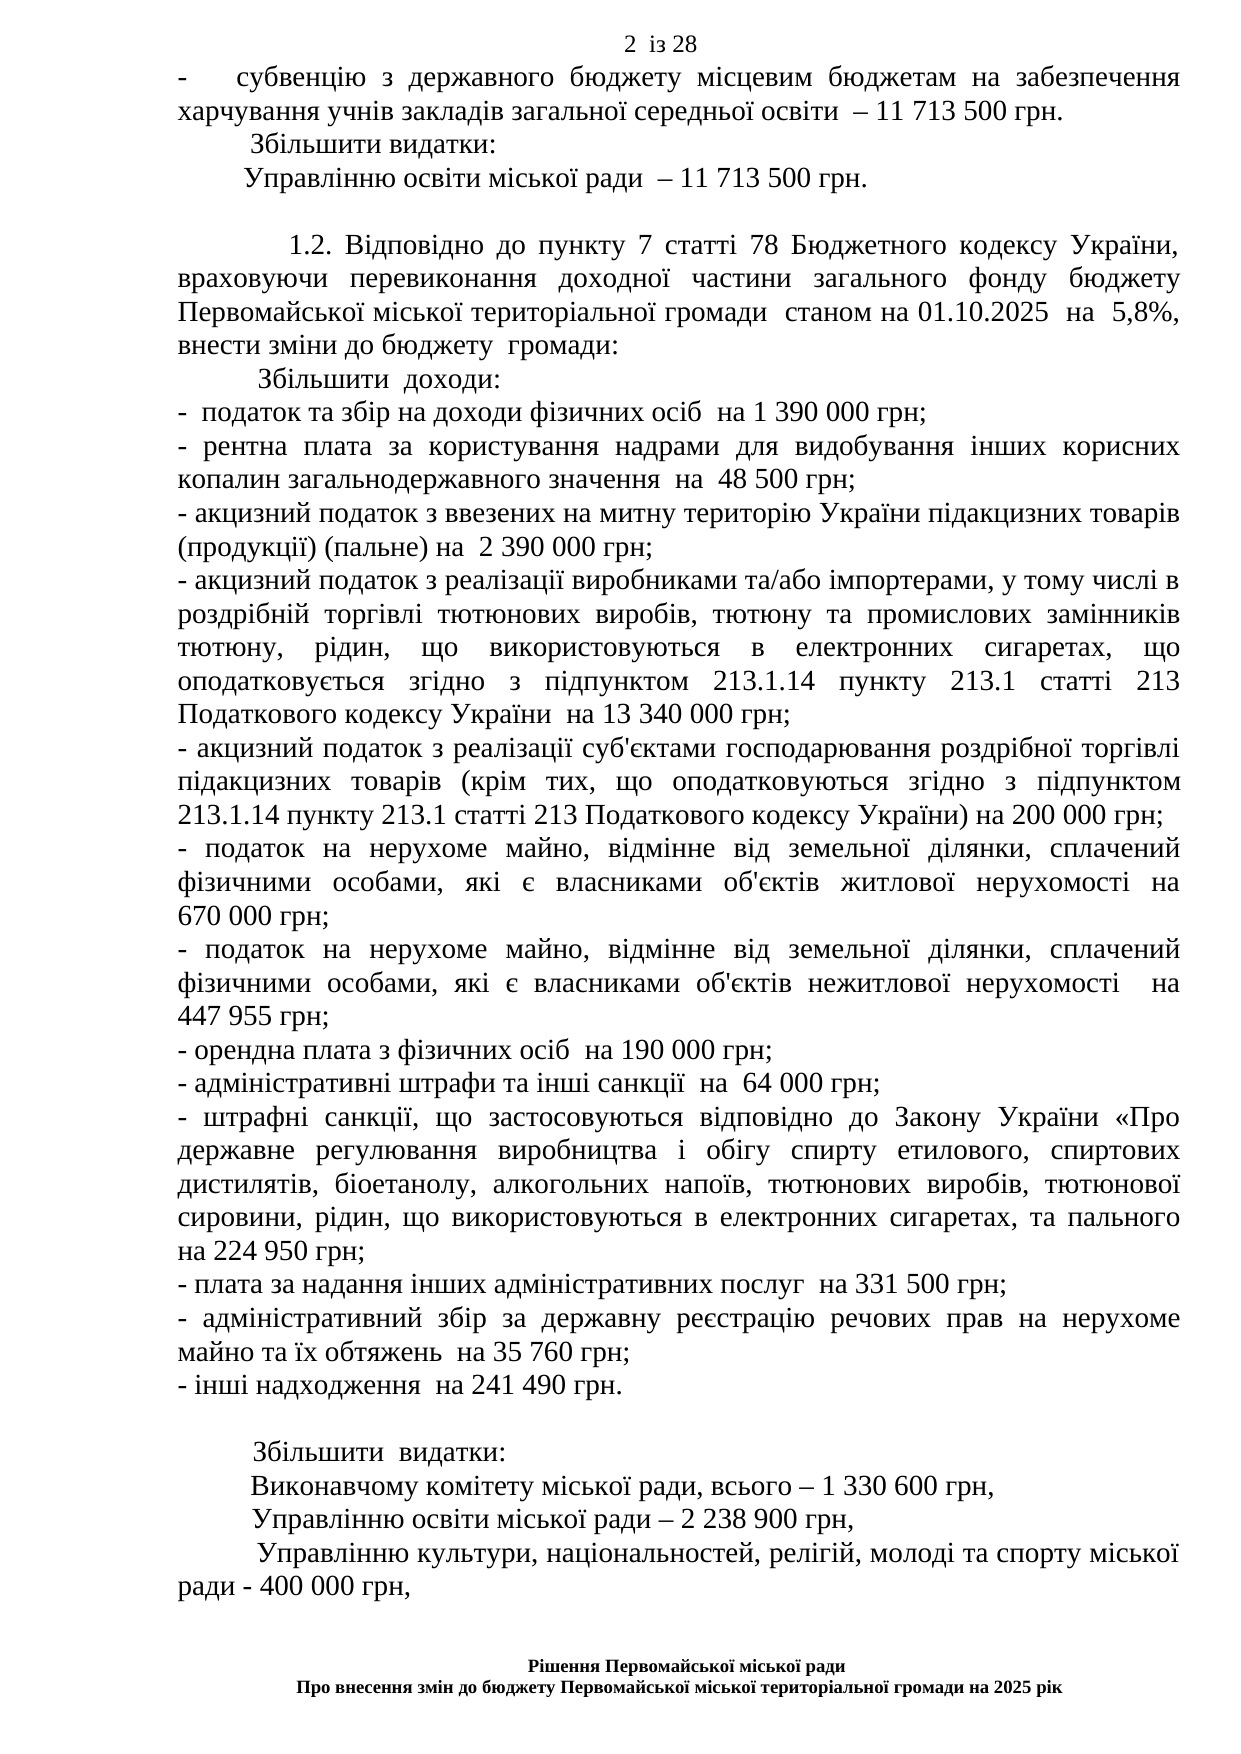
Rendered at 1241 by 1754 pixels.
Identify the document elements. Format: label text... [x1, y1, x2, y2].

text - орендна плата з фізичних осіб на 190 000 грн; [177, 1032, 1181, 1065]
text - інші надходження на 241 490 грн. [177, 1367, 1181, 1401]
text 1.2. Відповідно до пункту 7 статті 78 Бюджетного кодексу України, враховуючи перевиконання доходної частини загального фонду бюджету Первомайської міської територіальної громади станом на 01.10.2025 на 5,8%, внести зміни до бюджету громади: [177, 227, 1181, 361]
text Збільшити видатки: [250, 126, 1181, 160]
text Управлінню культури, національностей, релігій, молоді та спорту міської ради - 400 000 грн, [177, 1535, 1181, 1602]
text - штрафні санкції, що застосовуються відповідно до Закону України «Про державне регулювання виробництва і обігу спирту етилового, спиртових дистилятів, біоетанолу, алкогольних напоїв, тютюнових виробів, тютюнової сировини, рідин, що використовуються в електронних сигаретах, та пального на 224 950 грн; [177, 1099, 1181, 1267]
text Управлінню освіти міської ради – 11 713 500 грн. [177, 160, 1181, 193]
list Збільшити видатки: [252, 1434, 1181, 1468]
list субвенцію з державного бюджету місцевим бюджетам на забезпечення харчування учнів закладів загальної середньої освіти – 11 713 500 грн. [177, 59, 1181, 126]
text - рентна плата за користування надрами для видобування інших корисних копалин загальнодержавного значення на 48 500 грн; [177, 428, 1181, 495]
text - адміністративні штрафи та інші санкції на 64 000 грн; [177, 1065, 1181, 1099]
text - акцизний податок з ввезених на митну територію України підакцизних товарів (продукції) (пальне) на 2 390 000 грн; [177, 495, 1181, 562]
text - адміністративний збір за державну реєстрацію речових прав на нерухоме майно та їх обтяжень на 35 760 грн; [177, 1300, 1181, 1367]
text - акцизний податок з реалізації виробниками та/або імпортерами, у тому числі в роздрібній торгівлі тютюнових виробів, тютюну та промислових замінників тютюну, рідин, що використовуються в електронних сигаретах, що оподатковується згідно з підпунктом 213.1.14 пункту 213.1 статті 213 Податкового кодексу України на 13 340 000 грн; [177, 562, 1181, 730]
text Управлінню освіти міської ради – 2 238 900 грн, [177, 1501, 1181, 1535]
text Збільшити доходи: [177, 361, 1181, 394]
text - плата за надання інших адміністративних послуг на 331 500 грн; [177, 1267, 1181, 1300]
text - податок та збір на доходи фізичних осіб на 1 390 000 грн; [177, 394, 1181, 428]
text - податок на нерухоме майно, відмінне від земельної ділянки, сплачений фізичними особами, які є власниками об'єктів житлової нерухомості на 670 000 грн; [177, 831, 1181, 931]
text - податок на нерухоме майно, відмінне від земельної ділянки, сплачений фізичними особами, які є власниками об'єктів нежитлової нерухомості на 447 955 грн; [177, 931, 1181, 1032]
text - акцизний податок з реалізації суб'єктами господарювання роздрібної торгівлі підакцизних товарів (крім тих, що оподатковуються згідно з підпунктом 213.1.14 пункту 213.1 статті 213 Податкового кодексу України) на 200 000 грн; [177, 730, 1181, 831]
text Виконавчому комітету міської ради, всього – 1 330 600 грн, [177, 1468, 1181, 1501]
